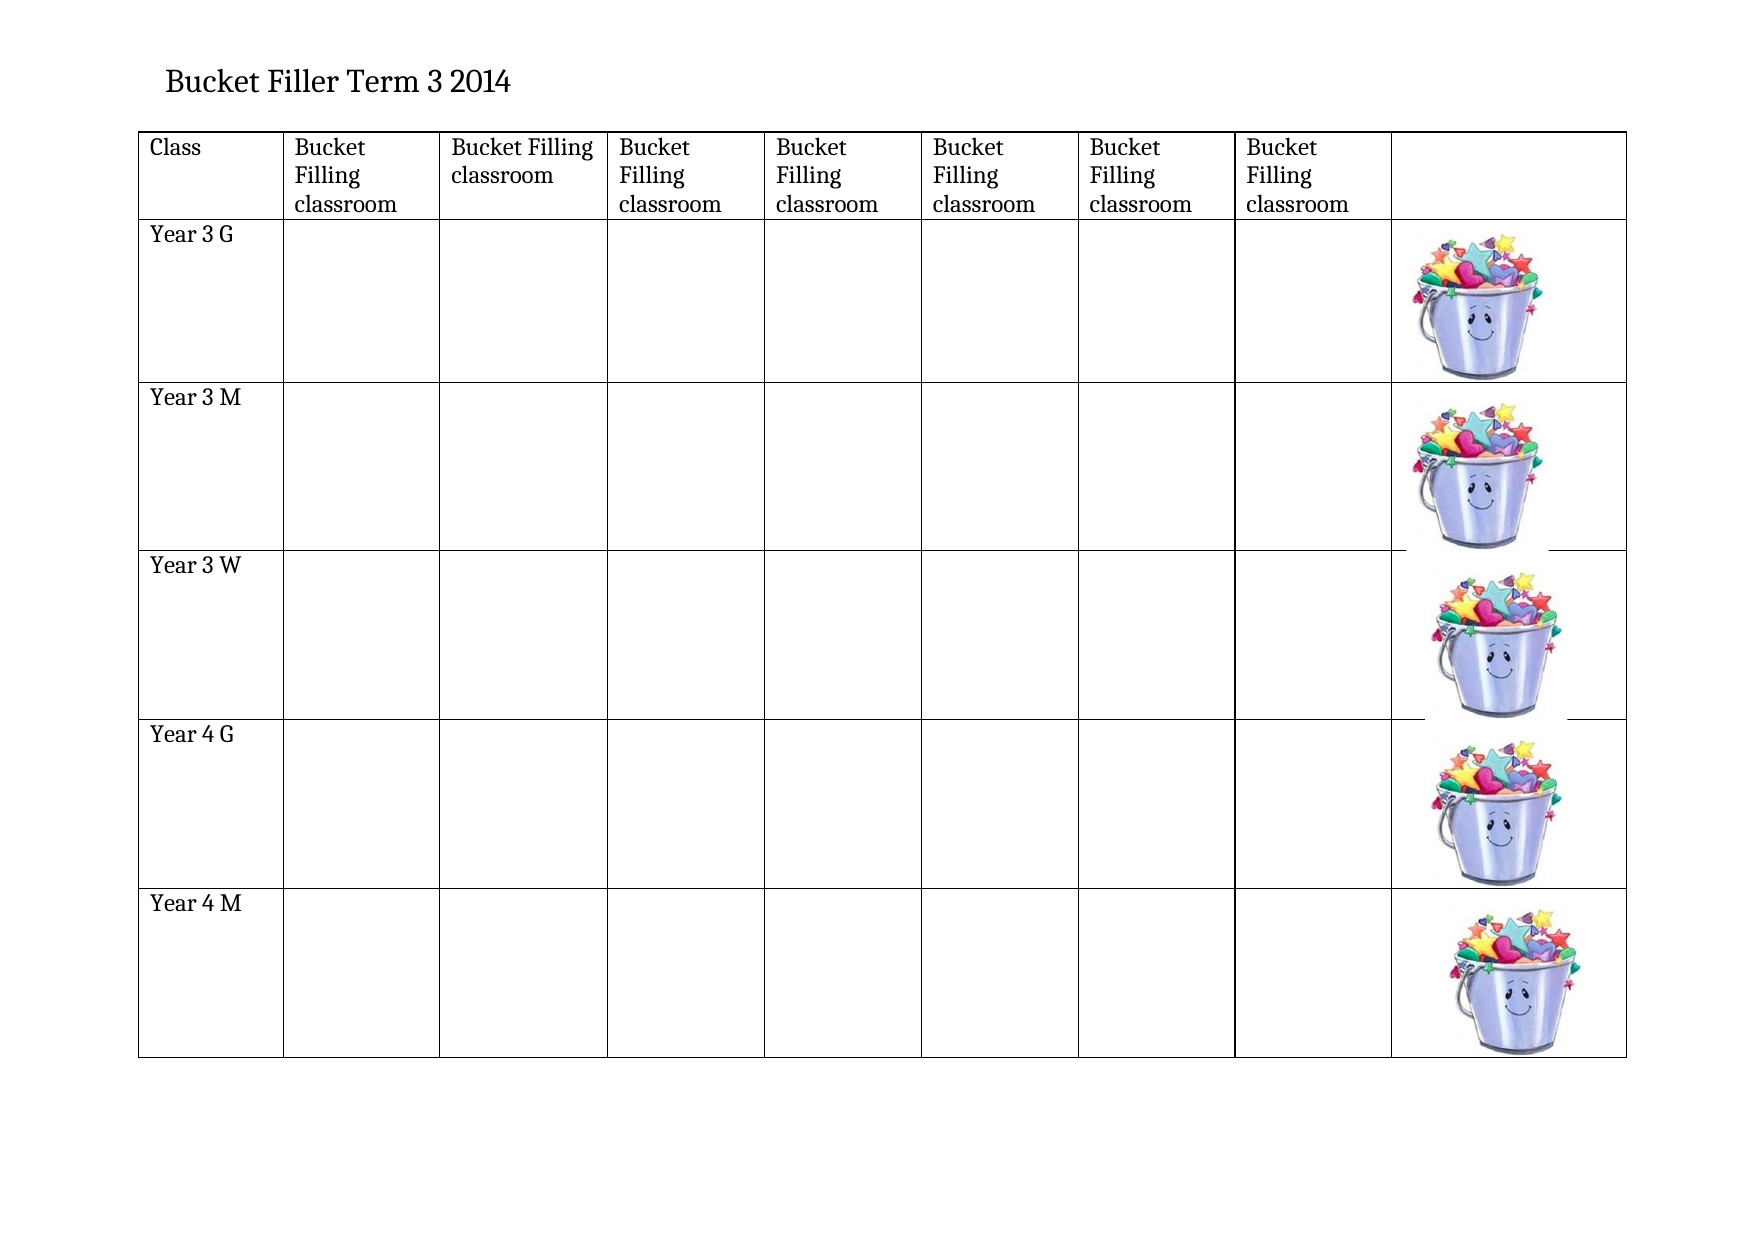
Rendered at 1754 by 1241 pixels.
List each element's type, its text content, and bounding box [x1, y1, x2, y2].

table_cell [284, 889, 439, 1057]
table_cell [440, 720, 607, 888]
table_cell [608, 383, 764, 550]
table_cell [608, 889, 764, 1057]
table_cell [284, 220, 439, 382]
picture [1406, 231, 1549, 382]
table_header [1392, 133, 1626, 219]
table_header Bucket Filling classroom [440, 133, 607, 219]
table_cell [922, 720, 1078, 888]
table_header Bucket Filling classroom [608, 133, 764, 219]
table_cell [1236, 889, 1391, 1057]
table_cell [284, 383, 439, 550]
table_cell [1079, 220, 1234, 382]
table_cell [1392, 889, 1626, 1057]
picture [1425, 737, 1568, 888]
table_cell [1236, 720, 1391, 888]
table_cell [765, 889, 921, 1057]
table_header Bucket Filling classroom [922, 133, 1078, 219]
picture [1406, 400, 1549, 551]
table_cell [922, 383, 1078, 550]
picture [1443, 906, 1587, 1057]
table_cell Year 3 W [139, 551, 283, 719]
table_cell [284, 720, 439, 888]
table_cell Year 4 M [139, 889, 283, 1057]
table_cell [765, 383, 921, 550]
table_cell [1079, 889, 1234, 1057]
table_cell [440, 889, 607, 1057]
picture [1425, 569, 1568, 720]
table_cell [1236, 551, 1391, 719]
table_cell [608, 720, 764, 888]
table_cell [1392, 220, 1626, 382]
table_cell [765, 220, 921, 382]
table_cell [608, 551, 764, 719]
table_cell [1392, 551, 1626, 719]
table_cell [440, 220, 607, 382]
table_cell [1079, 551, 1234, 719]
table_cell [765, 551, 921, 719]
table_header Bucket Filling classroom [765, 133, 921, 219]
table_cell Year 4 G [139, 720, 283, 888]
table_cell [765, 720, 921, 888]
table_cell Year 3 M [139, 383, 283, 550]
table_cell [1236, 383, 1391, 550]
table_cell [440, 551, 607, 719]
table_cell [1079, 383, 1234, 550]
table_cell [440, 383, 607, 550]
table_cell [284, 551, 439, 719]
table_cell [1079, 720, 1234, 888]
table_cell [922, 551, 1078, 719]
table_cell Year 3 G [139, 220, 283, 382]
table_cell [1392, 383, 1626, 550]
table_header Bucket Filling classroom [1236, 133, 1391, 219]
table_header Bucket Filling classroom [1079, 133, 1234, 219]
table_cell [1392, 720, 1626, 888]
table_cell [608, 220, 764, 382]
table_cell [922, 889, 1078, 1057]
table_header Bucket Filling classroom [284, 133, 439, 219]
table_cell [922, 220, 1078, 382]
table_cell [1236, 220, 1391, 382]
table_header Class [139, 133, 283, 219]
